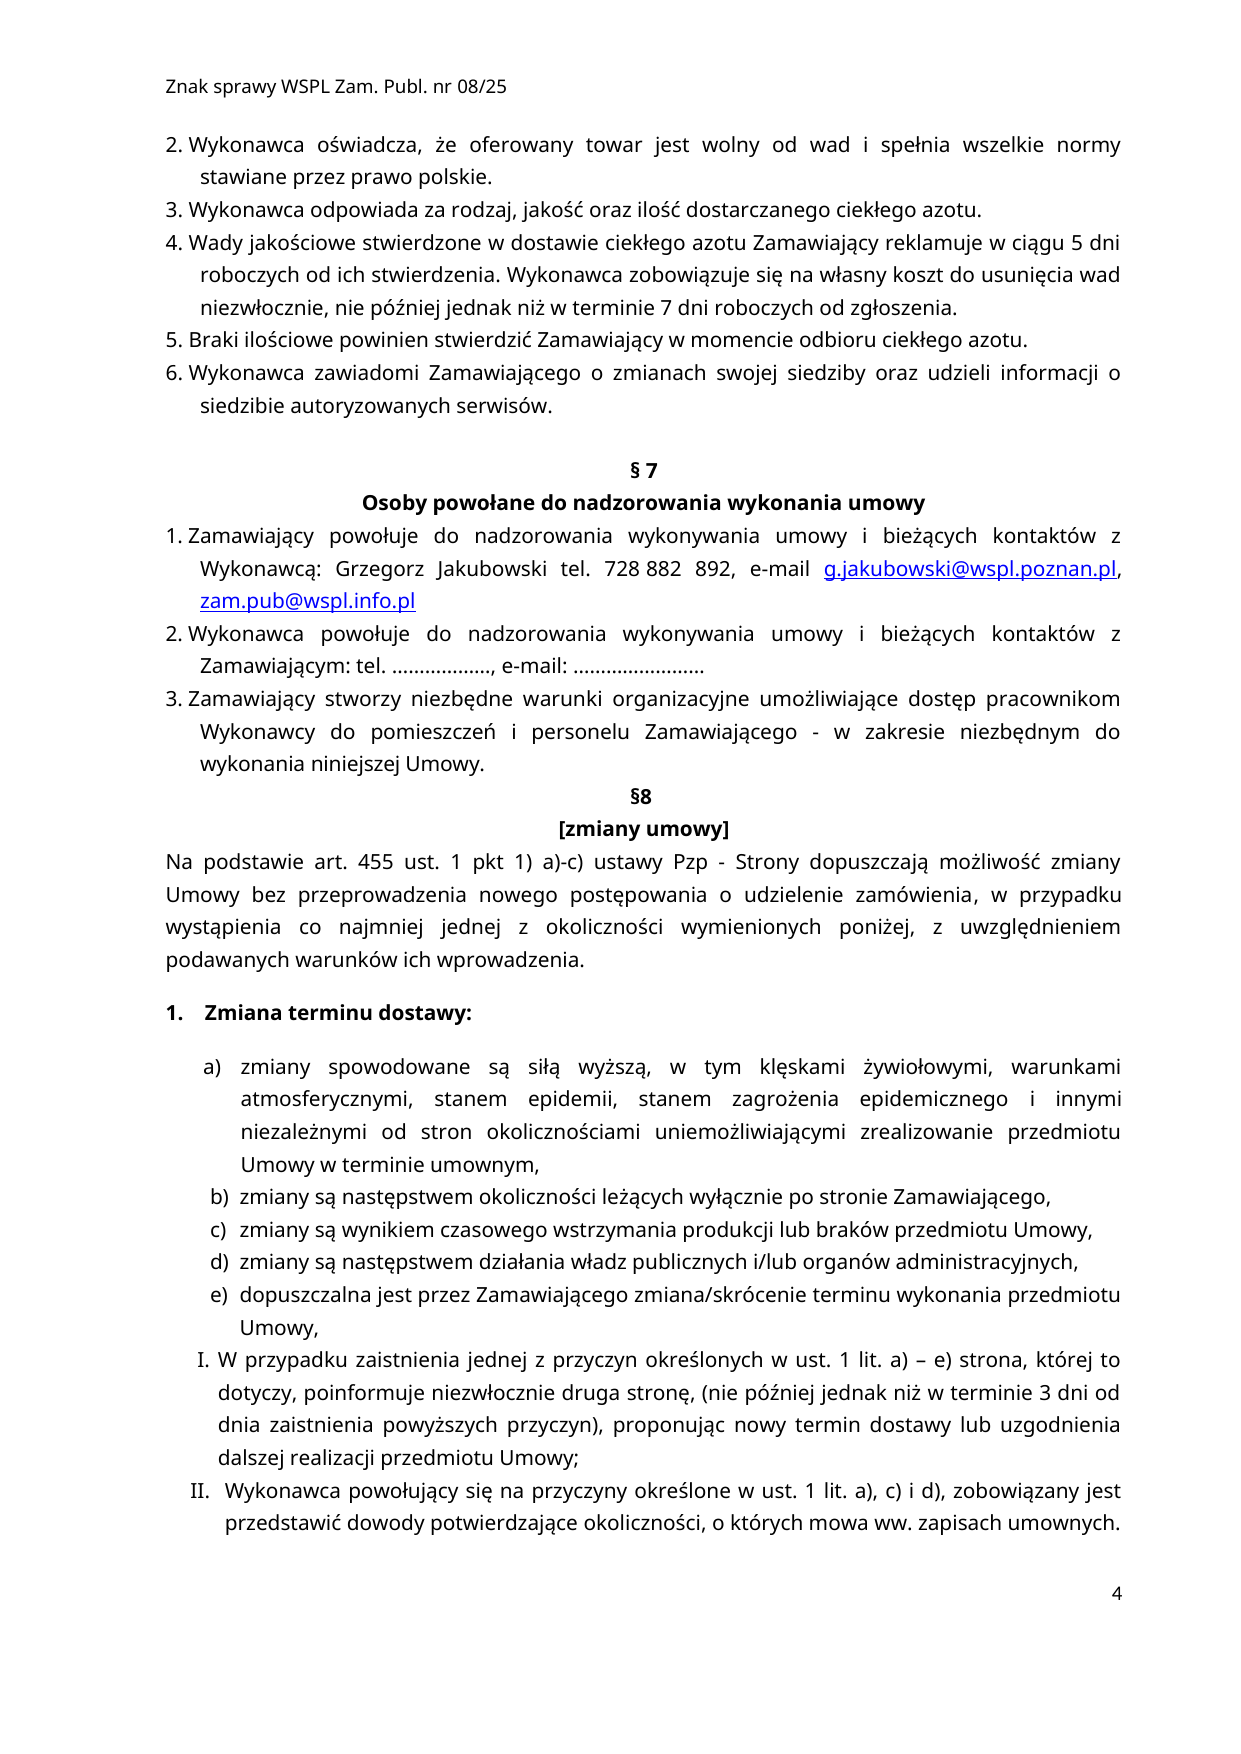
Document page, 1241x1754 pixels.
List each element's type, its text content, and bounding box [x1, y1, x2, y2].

list Wykonawca zawiadomi Zamawiającego o zmianach swojej siedziby oraz udzieli informacji o siedzibie autoryzowanych serwisów. [165, 358, 1122, 419]
list Wykonawca powołuje do nadzorowania wykonywania umowy i bieżących kontaktów z Zamawiającym: tel. ………………, e-mail: …………………… [165, 619, 1122, 680]
list zmiany są wynikiem czasowego wstrzymania produkcji lub braków przedmiotu Umowy, [210, 1215, 1122, 1243]
list zmiany są następstwem działania władz publicznych i/lub organów administracyjnych, [210, 1247, 1122, 1276]
list Wykonawca oświadcza, że oferowany towar jest wolny od wad i spełnia wszelkie normy stawiane przez prawo polskie. [165, 130, 1122, 191]
list Zamawiający stworzy niezbędne warunki organizacyjne umożliwiające dostęp pracownikom Wykonawcy do pomieszczeń i personelu Zamawiającego - w zakresie niezbędnym do wykonania niniejszej Umowy. [165, 684, 1122, 778]
list Braki ilościowe powinien stwierdzić Zamawiający w momencie odbioru ciekłego azotu. [165, 326, 1122, 354]
list Wykonawca powołujący się na przyczyny określone w ust. 1 lit. a), c) i d), zobowiązany jest przedstawić dowody potwierdzające okoliczności, o których mowa ww. zapisach umownych. [210, 1476, 1122, 1537]
text Osoby powołane do nadzorowania wykonania umowy [165, 488, 1122, 517]
list Zamawiający powołuje do nadzorowania wykonywania umowy i bieżących kontaktów z Wykonawcą: Grzegorz Jakubowski tel. 728 882 892, e-mail g.jakubowski@wspl.poznan.pl, zam.pub@wspl.info.pl [165, 521, 1122, 615]
text [zmiany umowy] [165, 814, 1122, 843]
list W przypadku zaistnienia jednej z przyczyn określonych w ust. 1 lit. a) – e) strona, której to dotyczy, poinformuje niezwłocznie druga stronę, (nie później jednak niż w terminie 3 dni od dnia zaistnienia powyższych przyczyn), proponując nowy termin dostawy lub uzgodnienia dalszej realizacji przedmiotu Umowy; [210, 1345, 1122, 1472]
text 1. Zmiana terminu dostawy: [165, 998, 1122, 1027]
list dopuszczalna jest przez Zamawiającego zmiana/skrócenie terminu wykonania przedmiotu Umowy, [210, 1280, 1122, 1341]
list Wady jakościowe stwierdzone w dostawie ciekłego azotu Zamawiający reklamuje w ciągu 5 dni roboczych od ich stwierdzenia. Wykonawca zobowiązuje się na własny koszt do usunięcia wad niezwłocznie, nie później jednak niż w terminie 7 dni roboczych od zgłoszenia. [165, 228, 1122, 321]
text § 7 [165, 456, 1122, 484]
list Wykonawca odpowiada za rodzaj, jakość oraz ilość dostarczanego ciekłego azotu. [165, 195, 1122, 223]
text Na podstawie art. 455 ust. 1 pkt 1) a)-c) ustawy Pzp - Strony dopuszczają możliwość zmiany Umowy bez przeprowadzenia nowego postępowania o udzielenie zamówienia, w przypadku wystąpienia co najmniej jednej z okoliczności wymienionych poniżej, z uwzględnieniem podawanych warunków ich wprowadzenia. [165, 847, 1122, 973]
list zmiany spowodowane są siłą wyższą, w tym klęskami żywiołowymi, warunkami atmosferycznymi, stanem epidemii, stanem zagrożenia epidemicznego i innymi niezależnymi od stron okolicznościami uniemożliwiającymi zrealizowanie przedmiotu Umowy w terminie umownym, [203, 1052, 1122, 1178]
text §8 [165, 782, 1122, 810]
list zmiany są następstwem okoliczności leżących wyłącznie po stronie Zamawiającego, [210, 1182, 1122, 1211]
